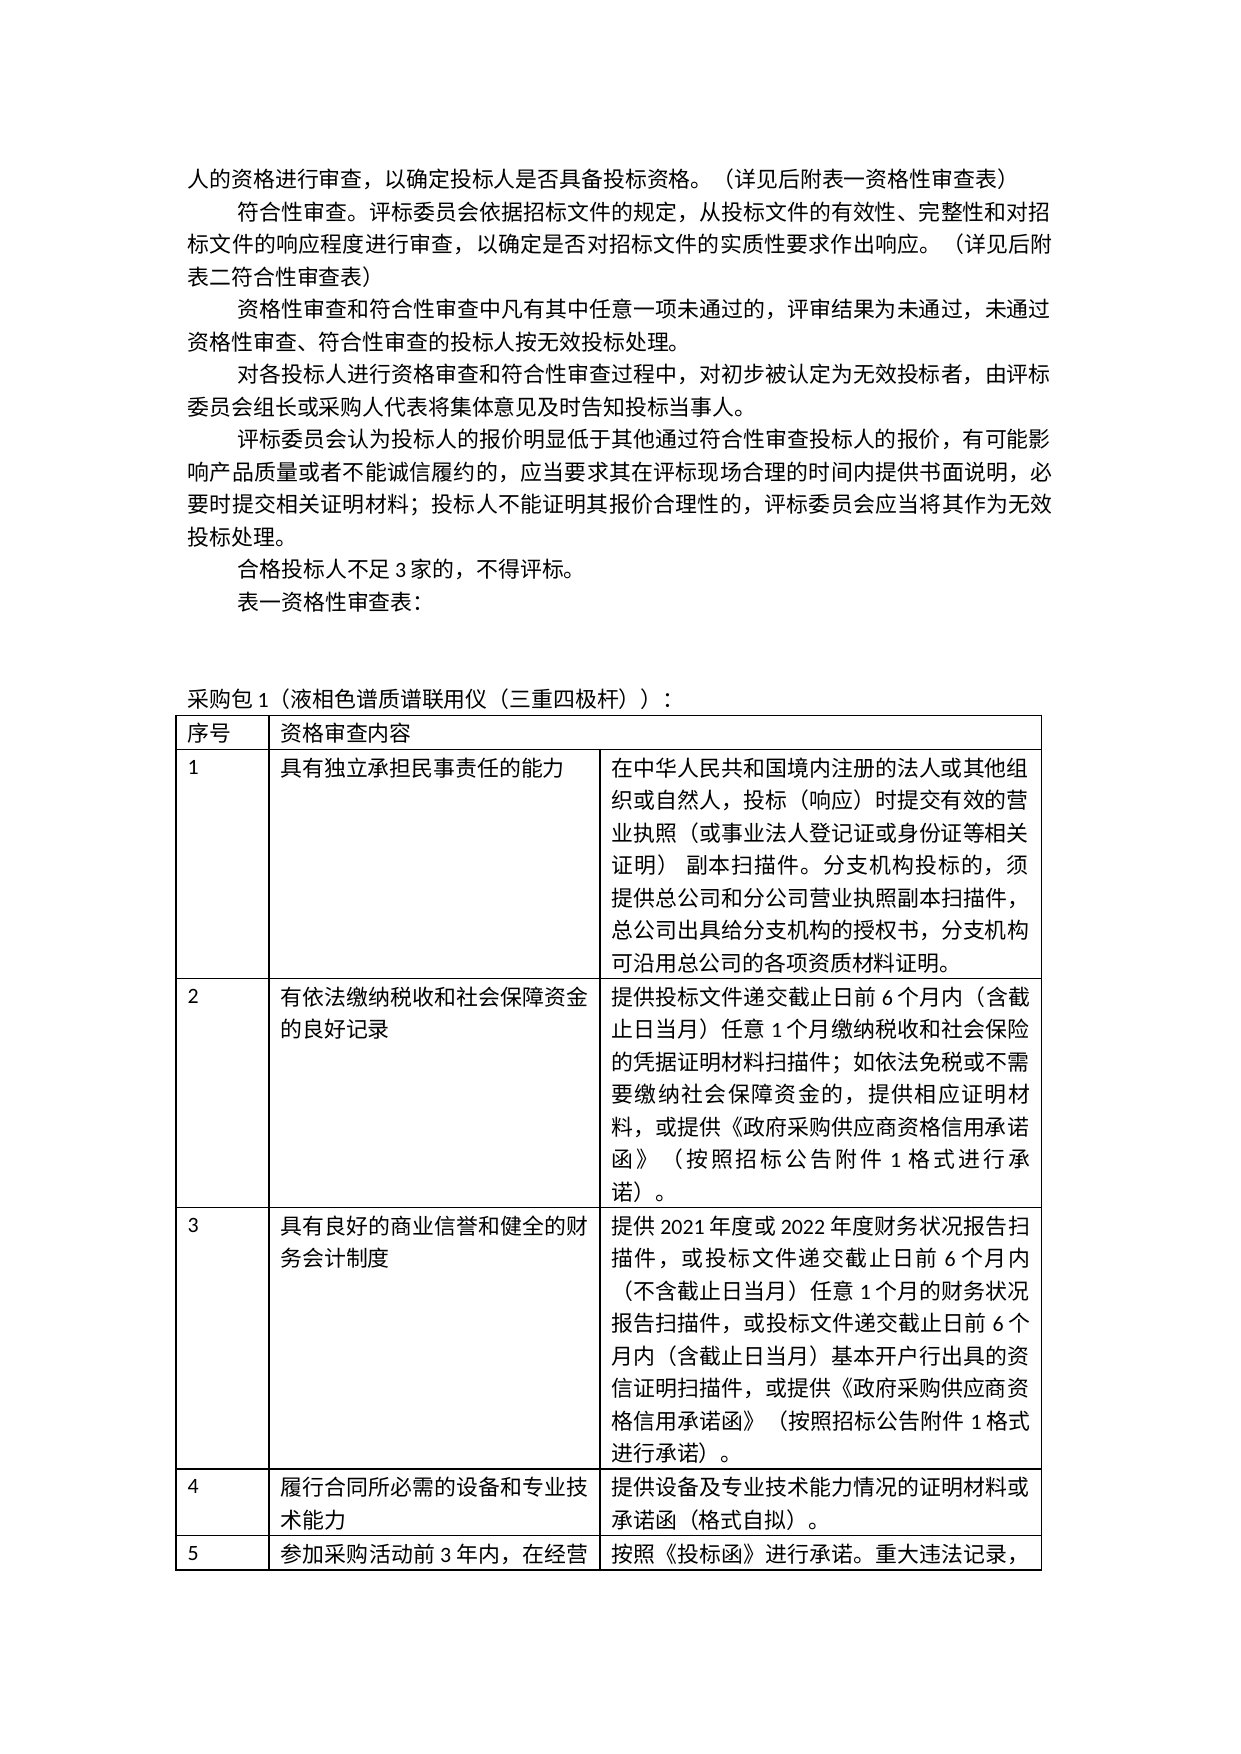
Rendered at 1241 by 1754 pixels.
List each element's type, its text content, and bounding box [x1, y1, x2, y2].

text 采购包1（液相色谱质谱联用仪（三重四极杆））： [187, 682, 1053, 714]
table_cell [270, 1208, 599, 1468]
text 表一资格性审查表： [187, 584, 1053, 617]
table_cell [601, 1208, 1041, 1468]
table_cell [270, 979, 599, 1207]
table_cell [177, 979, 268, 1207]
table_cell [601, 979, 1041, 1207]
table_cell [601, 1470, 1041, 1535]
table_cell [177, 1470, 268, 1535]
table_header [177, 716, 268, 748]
text 评标委员会认为投标人的报价明显低于其他通过符合性审查投标人的报价，有可能影响产品质量或者不能诚信履约的，应当要求其在评标现场合理的时间内提供书面说明，必要时提交相关证明材料；投标人不能证明其报价合理性的，评标委员会应当将其作为无效投标处理。 [187, 422, 1053, 552]
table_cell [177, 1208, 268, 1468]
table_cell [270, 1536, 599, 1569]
text 合格投标人不足3家的，不得评标。 [187, 552, 1053, 584]
text 资格性审查和符合性审查中凡有其中任意一项未通过的，评审结果为未通过，未通过资格性审查、符合性审查的投标人按无效投标处理。 [187, 292, 1053, 357]
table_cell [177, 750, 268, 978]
text 符合性审查。评标委员会依据招标文件的规定，从投标文件的有效性、完整性和对招标文件的响应程度进行审查，以确定是否对招标文件的实质性要求作出响应。（详见后附表二符合性审查表） [187, 194, 1053, 292]
text 对各投标人进行资格审查和符合性审查过程中，对初步被认定为无效投标者，由评标委员会组长或采购人代表将集体意见及时告知投标当事人。 [187, 357, 1053, 422]
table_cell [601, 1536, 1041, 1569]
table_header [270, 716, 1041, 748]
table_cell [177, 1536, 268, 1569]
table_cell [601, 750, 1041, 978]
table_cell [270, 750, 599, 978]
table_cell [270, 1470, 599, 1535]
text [187, 162, 1053, 194]
